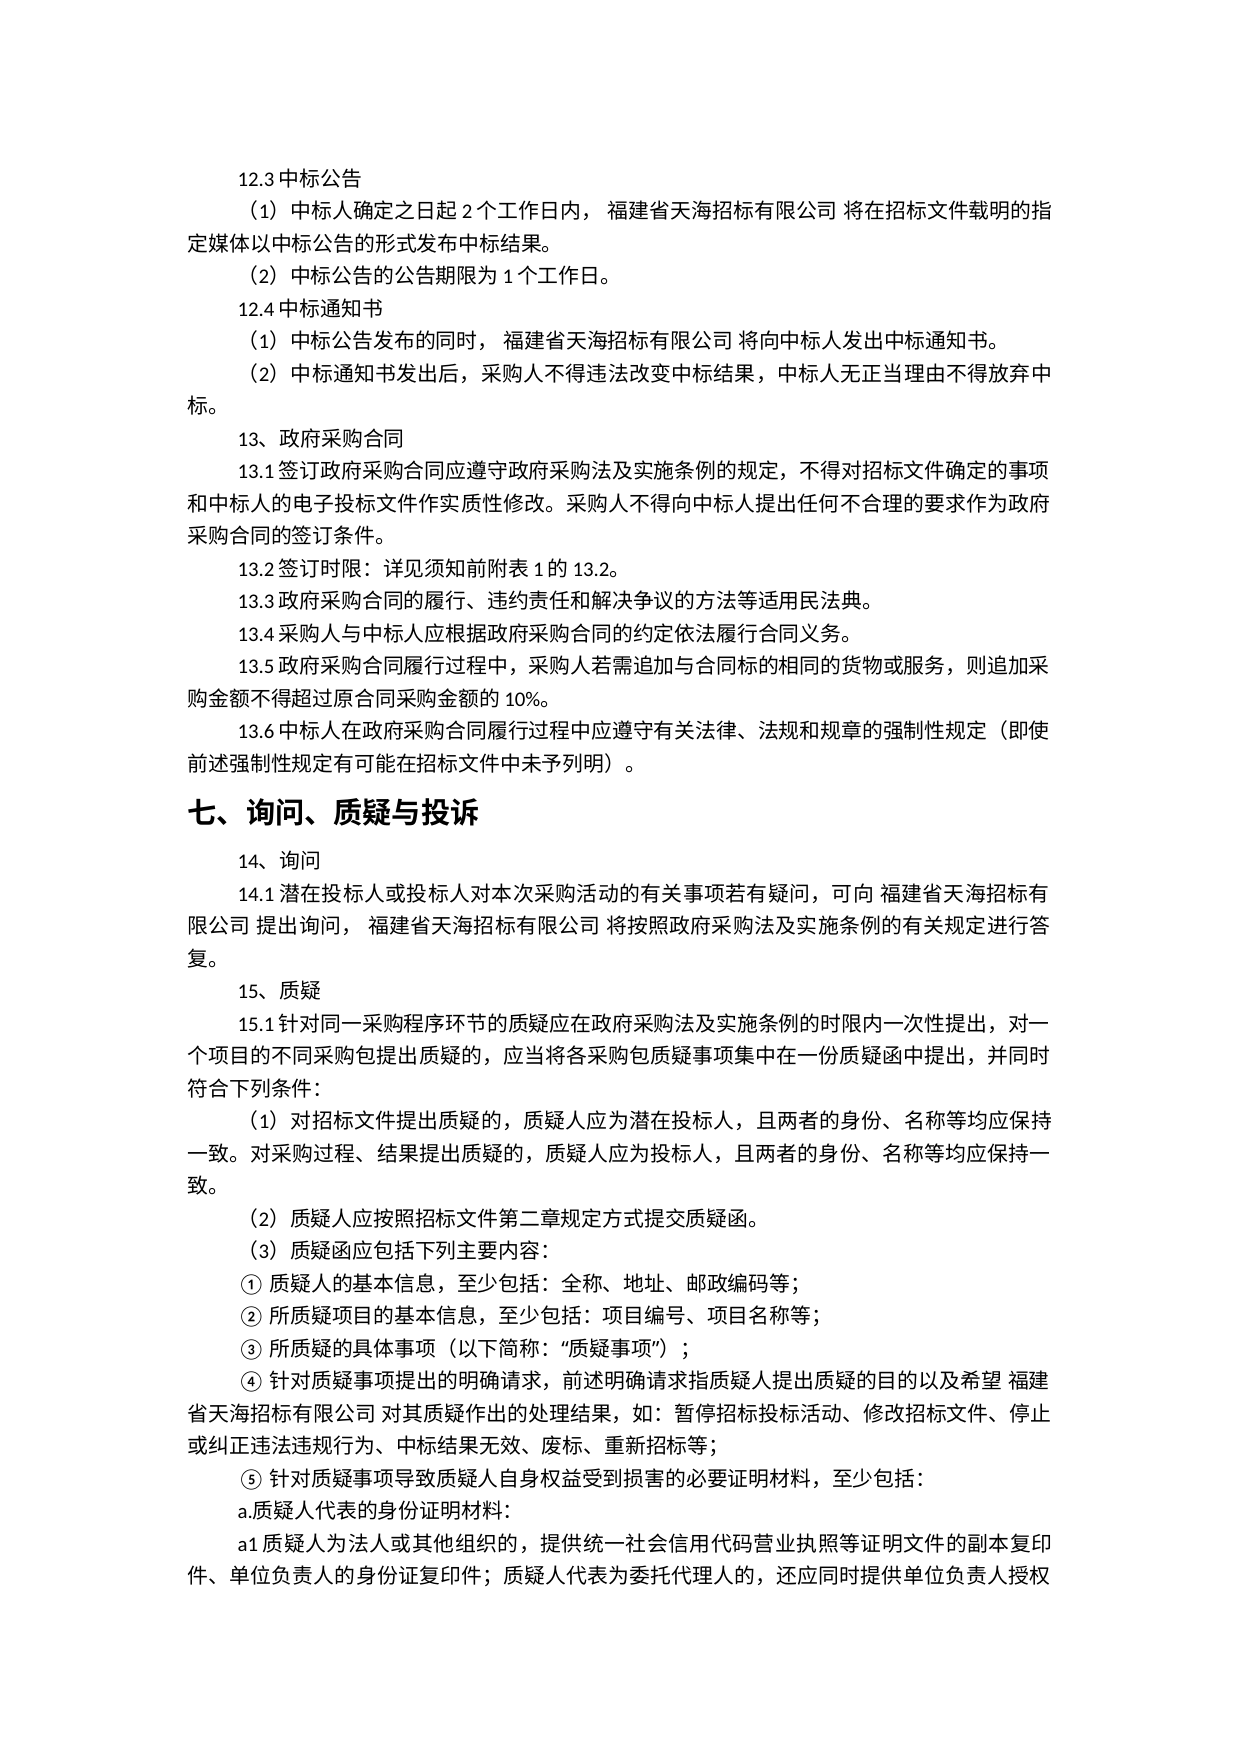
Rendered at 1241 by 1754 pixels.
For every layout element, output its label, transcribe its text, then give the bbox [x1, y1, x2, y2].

text a.质疑人代表的身份证明材料： [187, 1494, 1053, 1527]
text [187, 1527, 1053, 1592]
text 13.5政府采购合同履行过程中，采购人若需追加与合同标的相同的货物或服务，则追加采购金额不得超过原合同采购金额的10%。 [187, 649, 1053, 714]
text 13.1签订政府采购合同应遵守政府采购法及实施条例的规定，不得对招标文件确定的事项和中标人的电子投标文件作实质性修改。采购人不得向中标人提出任何不合理的要求作为政府采购合同的签订条件。 [187, 454, 1053, 552]
text （1）中标人确定之日起2个工作日内， 福建省天海招标有限公司 将在招标文件载明的指定媒体以中标公告的形式发布中标结果。 [187, 194, 1053, 259]
text 七、询问、质疑与投诉 [187, 779, 1053, 844]
text 12.3中标公告 [187, 162, 1053, 194]
text 13.2签订时限：详见须知前附表1的13.2。 [187, 552, 1053, 584]
text ③所质疑的具体事项（以下简称：“质疑事项”）； [187, 1332, 1053, 1364]
text ①质疑人的基本信息，至少包括：全称、地址、邮政编码等； [187, 1267, 1053, 1299]
text ⑤针对质疑事项导致质疑人自身权益受到损害的必要证明材料，至少包括： [187, 1462, 1053, 1494]
text 13.3政府采购合同的履行、违约责任和解决争议的方法等适用民法典。 [187, 584, 1053, 617]
text （2）中标公告的公告期限为1个工作日。 [187, 259, 1053, 292]
text （2）质疑人应按照招标文件第二章规定方式提交质疑函。 [187, 1202, 1053, 1234]
text ④针对质疑事项提出的明确请求，前述明确请求指质疑人提出质疑的目的以及希望 福建省天海招标有限公司 对其质疑作出的处理结果，如：暂停招标投标活动、修改招标文件、停止或纠正违法违规行为、中标结果无效、废标、重新招标等； [187, 1364, 1053, 1462]
text 14、询问 [187, 844, 1053, 877]
text 13.4采购人与中标人应根据政府采购合同的约定依法履行合同义务。 [187, 617, 1053, 649]
text ②所质疑项目的基本信息，至少包括：项目编号、项目名称等； [187, 1299, 1053, 1332]
text 12.4中标通知书 [187, 292, 1053, 324]
text （1）中标公告发布的同时， 福建省天海招标有限公司 将向中标人发出中标通知书。 [187, 324, 1053, 357]
text （1）对招标文件提出质疑的，质疑人应为潜在投标人，且两者的身份、名称等均应保持一致。对采购过程、结果提出质疑的，质疑人应为投标人，且两者的身份、名称等均应保持一致。 [187, 1104, 1053, 1202]
text （2）中标通知书发出后，采购人不得违法改变中标结果，中标人无正当理由不得放弃中标。 [187, 357, 1053, 422]
text （3）质疑函应包括下列主要内容： [187, 1234, 1053, 1267]
text 15、质疑 [187, 974, 1053, 1007]
text 13、政府采购合同 [187, 422, 1053, 454]
text 15.1针对同一采购程序环节的质疑应在政府采购法及实施条例的时限内一次性提出，对一个项目的不同采购包提出质疑的，应当将各采购包质疑事项集中在一份质疑函中提出，并同时符合下列条件： [187, 1007, 1053, 1104]
text 13.6中标人在政府采购合同履行过程中应遵守有关法律、法规和规章的强制性规定（即使前述强制性规定有可能在招标文件中未予列明）。 [187, 714, 1053, 779]
text 14.1潜在投标人或投标人对本次采购活动的有关事项若有疑问，可向 福建省天海招标有限公司 提出询问， 福建省天海招标有限公司 将按照政府采购法及实施条例的有关规定进行答复。 [187, 877, 1053, 974]
